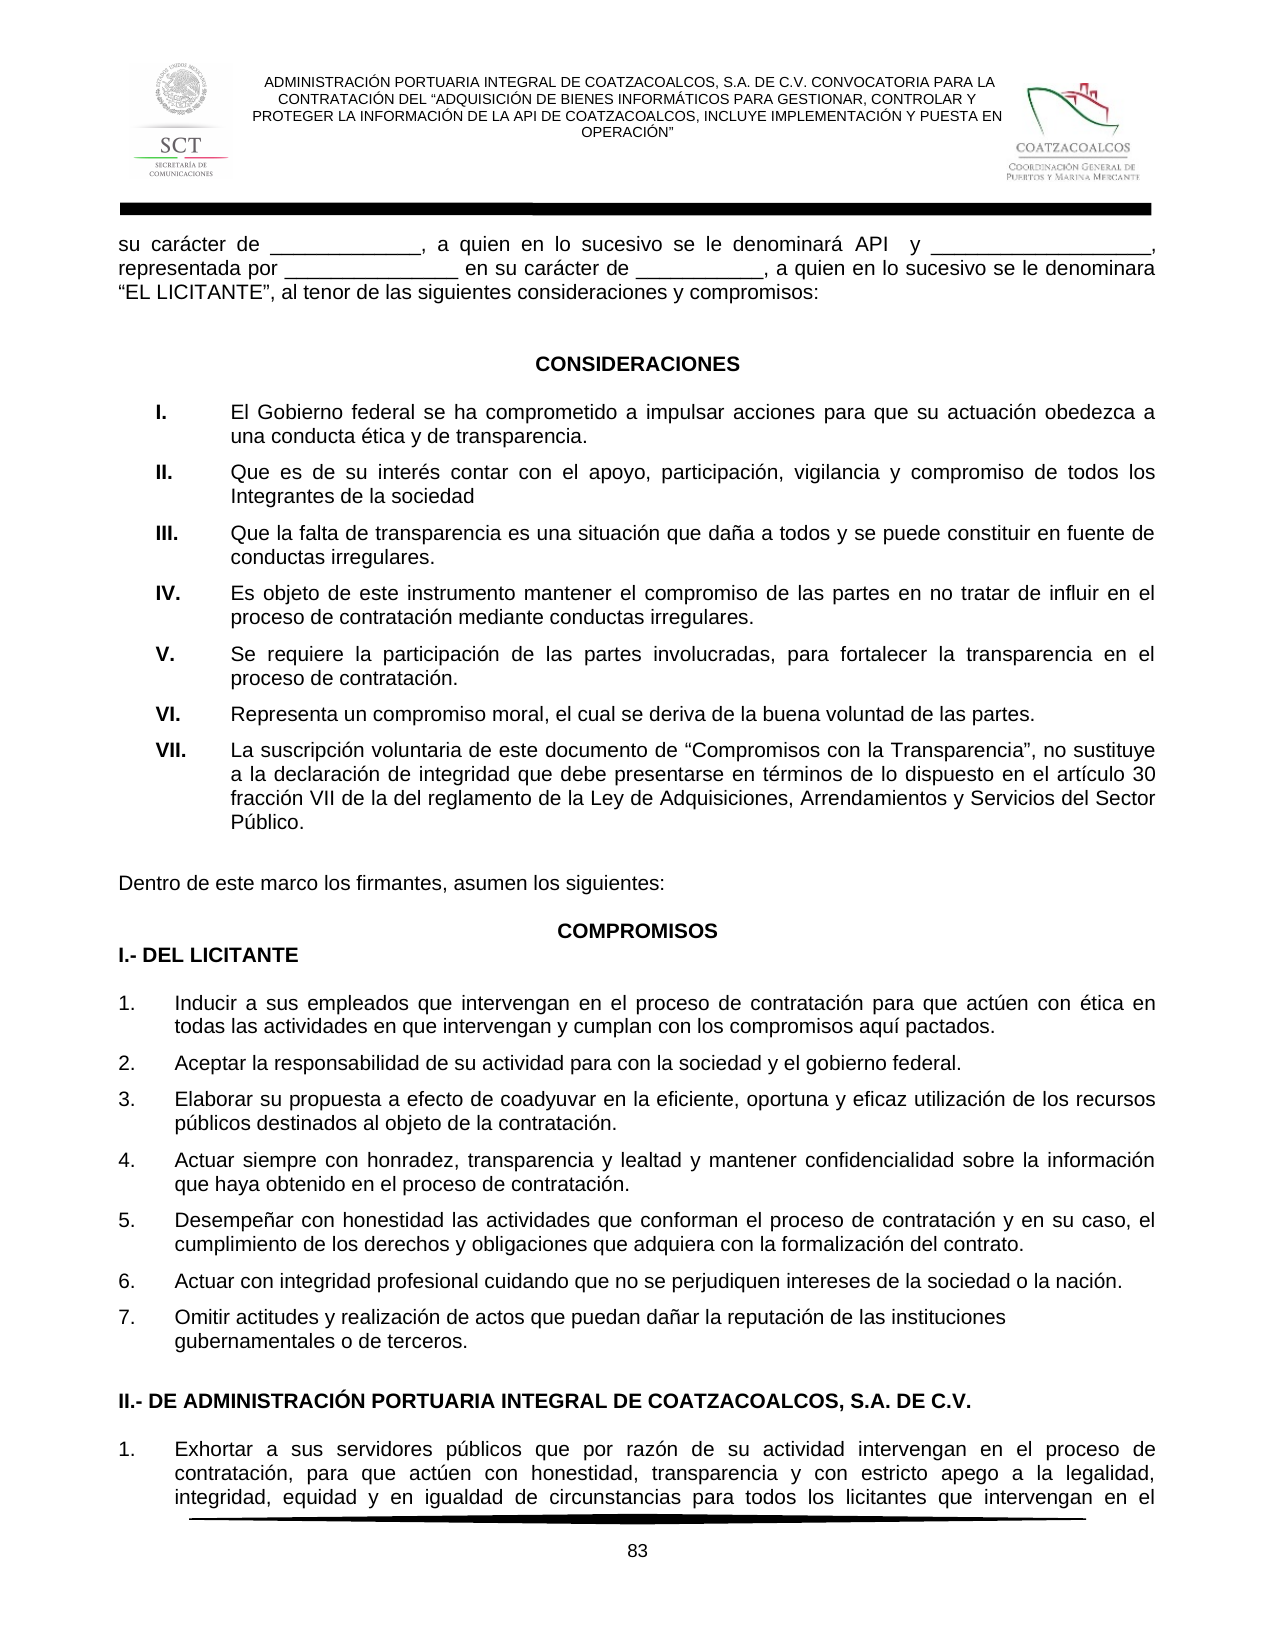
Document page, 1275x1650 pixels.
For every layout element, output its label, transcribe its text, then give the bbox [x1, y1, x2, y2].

text 3. Elaborar su propuesta a efecto de coadyuvar en la eficiente, oportuna y eficaz utilización de los recursos públicos destinados al objeto de la contratación. [118, 1087, 1157, 1135]
text Dentro de este marco los firmantes, asumen los siguientes: [118, 871, 1157, 894]
list El Gobierno federal se ha comprometido a impulsar acciones para que su actuación obedezca a una conducta ética y de transparencia. [155, 400, 1157, 448]
text 7. Omitir actitudes y realización de actos que puedan dañar la reputación de las instituciones gubernamentales o de terceros. [118, 1305, 1157, 1353]
list Que es de su interés contar con el apoyo, participación, vigilancia y compromiso de todos los Integrantes de la sociedad [155, 460, 1157, 508]
text 2. Aceptar la responsabilidad de su actividad para con la sociedad y el gobierno federal. [118, 1051, 1157, 1075]
list La suscripción voluntaria de este documento de “Compromisos con la Transparencia”, no sustituye a la declaración de integridad que debe presentarse en términos de lo dispuesto en el artículo 30 fracción VII de la del reglamento de la Ley de Adquisiciones, Arrendamientos y Servicios del Sector Público. [155, 738, 1157, 834]
text 4. Actuar siempre con honradez, transparencia y lealtad y mantener confidencialidad sobre la información que haya obtenido en el proceso de contratación. [118, 1148, 1157, 1196]
text I.- DEL LICITANTE [118, 942, 1157, 966]
list Representa un compromiso moral, el cual se deriva de la buena voluntad de las partes. [155, 702, 1157, 726]
text 6. Actuar con integridad profesional cuidando que no se perjudiquen intereses de la sociedad o la nación. [118, 1268, 1157, 1292]
text 5. Desempeñar con honestidad las actividades que conforman el proceso de contratación y en su caso, el cumplimiento de los derechos y obligaciones que adquiera con la formalización del contrato. [118, 1208, 1157, 1256]
picture [1006, 83, 1140, 182]
list Es objeto de este instrumento mantener el compromiso de las partes en no tratar de influir en el proceso de contratación mediante conductas irregulares. [155, 581, 1157, 629]
text CONSIDERACIONES [118, 352, 1157, 376]
list Se requiere la participación de las partes involucradas, para fortalecer la transparencia en el proceso de contratación. [155, 641, 1157, 689]
text II.- DE ADMINISTRACIÓN PORTUARIA INTEGRAL DE COATZACOALCOS, S.A. DE C.V. [118, 1389, 1157, 1413]
text COMPROMISOS [118, 918, 1157, 942]
text 1. Inducir a sus empleados que intervengan en el proceso de contratación para que actúen con ética en todas las actividades en que intervengan y cumplan con los compromisos aquí pactados. [118, 990, 1157, 1038]
picture [129, 63, 233, 179]
list Que la falta de transparencia es una situación que daña a todos y se puede constituir en fuente de conductas irregulares. [155, 521, 1157, 568]
